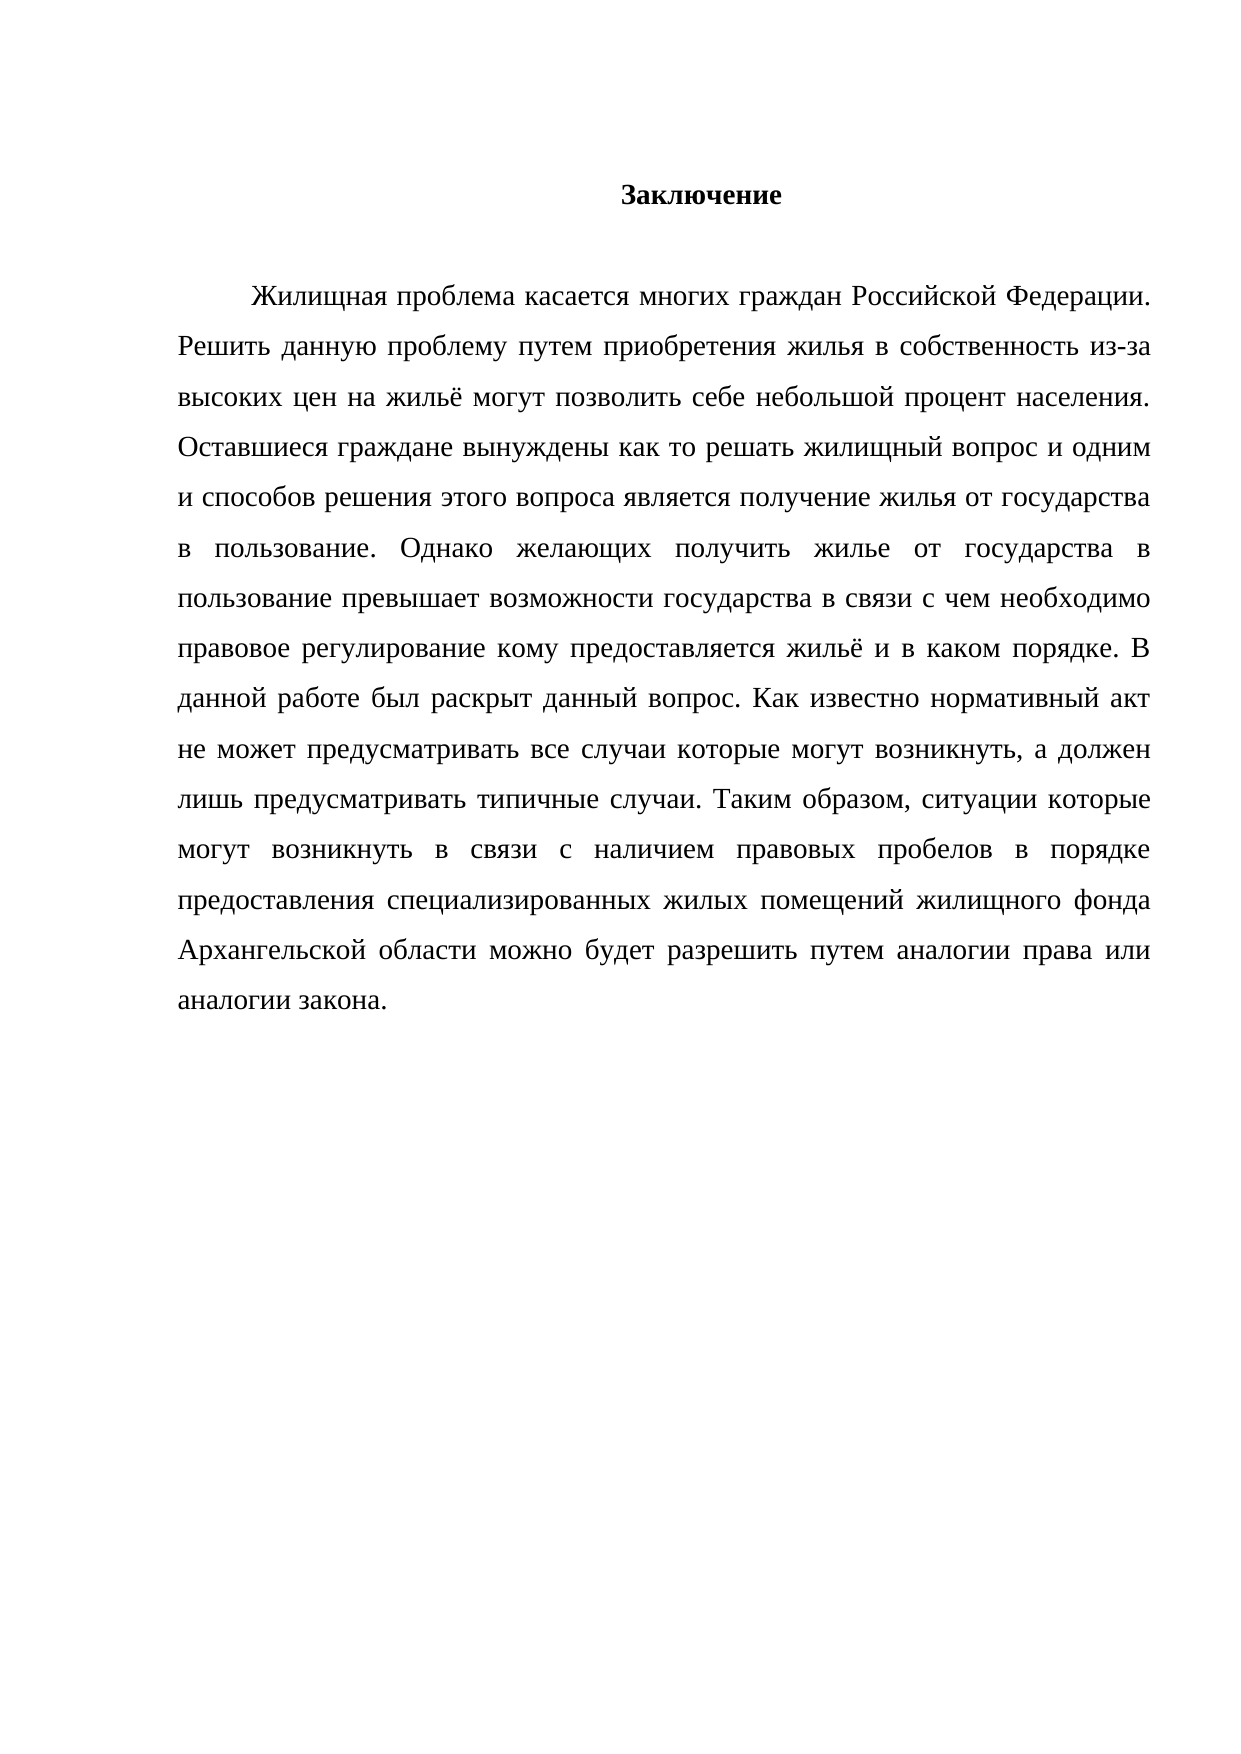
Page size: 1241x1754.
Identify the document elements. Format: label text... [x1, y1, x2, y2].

text Заключение [177, 177, 1152, 211]
text Жилищная проблема касается многих граждан Российской Федерации. Решить данную проблему путем приобретения жилья в собственность из-за высоких цен на жильё могут позволить себе небольшой процент населения. Оставшиеся граждане вынуждены как то решать жилищный вопрос и одним и способов решения этого вопроса является получение жилья от государства в пользование. Однако желающих получить жилье от государства в пользование превышает возможности государства в связи с чем необходимо правовое регулирование кому предоставляется жильё и в каком порядке. В данной работе был раскрыт данный вопрос. Как известно нормативный акт не может предусматривать все случаи которые могут возникнуть, а должен лишь предусматривать типичные случаи. Таким образом, ситуации которые могут возникнуть в связи с наличием правовых пробелов в порядке предоставления специализированных жилых помещений жилищного фонда Архангельской области можно будет разрешить путем аналогии права или аналогии закона. [177, 278, 1152, 1016]
